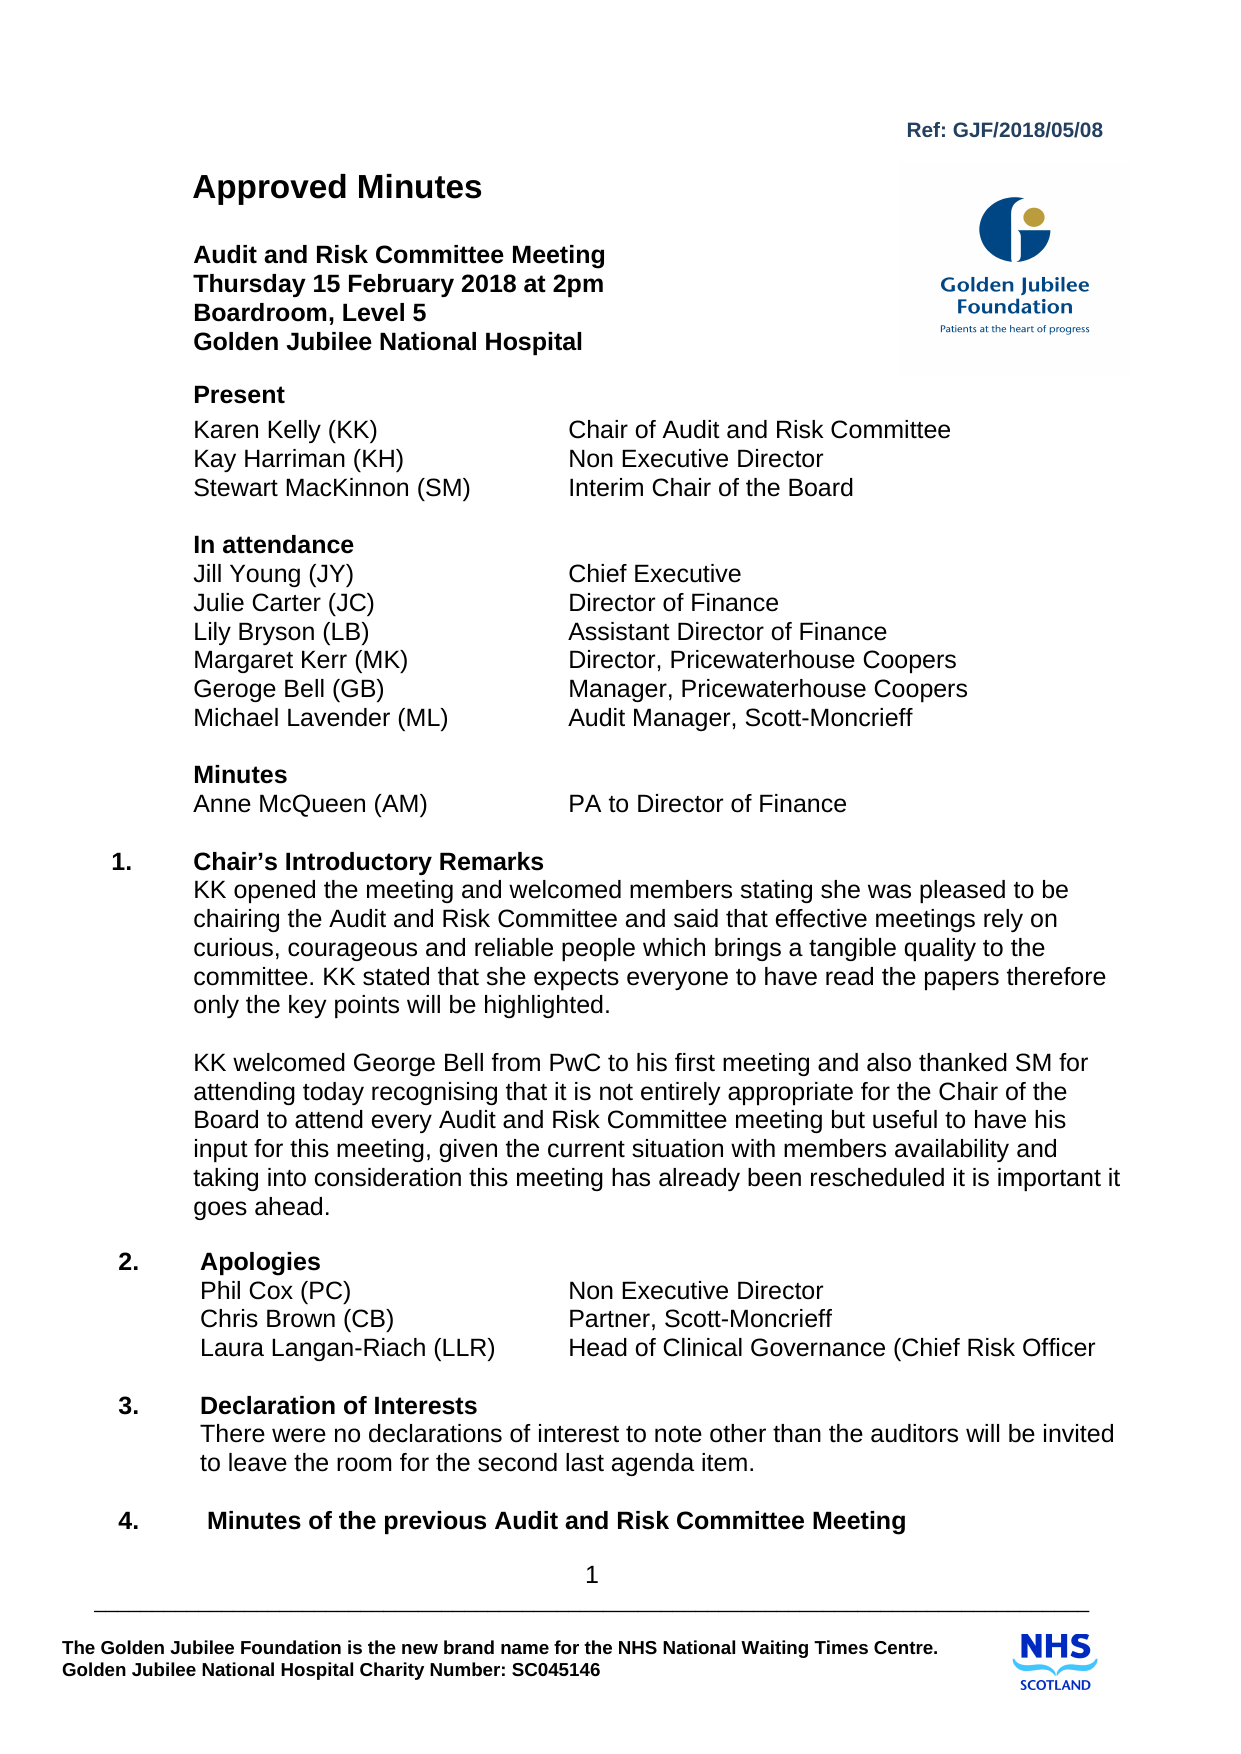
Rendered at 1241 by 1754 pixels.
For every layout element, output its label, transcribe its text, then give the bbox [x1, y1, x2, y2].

subtitle Approved Minutes [74, 167, 898, 206]
list Minutes of the previous Audit and Risk Committee Meeting [118, 1506, 1122, 1534]
text Karen Kelly (KK) Chair of Audit and Risk Committee [193, 416, 1122, 444]
text Michael Lavender (ML) Audit Manager, Scott-Moncrieff [193, 703, 1122, 732]
title Chris Brown (CB) Partner, Scott-Moncrieff Laura Langan-Riach (LLR) Head of Clinical Governance (Chief Risk Officer [200, 1304, 1122, 1362]
subtitle Present [193, 381, 1122, 409]
text Anne McQueen (AM) PA to Director of Finance [193, 789, 1122, 847]
text Minutes [193, 732, 1122, 789]
text Thursday 15 February 2018 at 2pm [193, 269, 898, 298]
text Stewart MacKinnon (SM) Interim Chair of the Board [193, 473, 1122, 531]
title Chair’s Introductory Remarks KK opened the meeting and welcomed members stating she was pleased to be chairing the Audit and Risk Committee and said that effective meetings rely on curious, courageous and reliable people which brings a tangible quality to the committee. KK stated that she expects everyone to have read the papers therefore only the key points will be highlighted. KK welcomed George Bell from PwC to his first meeting and also thanked SM for attending today recognising that it is not entirely appropriate for the Chair of the Board to attend every Audit and Risk Committee meeting but useful to have his input for this meeting, given the current situation with members availability and taking into consideration this meeting has already been rescheduled it is important it goes ahead. [111, 847, 1122, 1247]
text Boardroom, Level 5 [193, 298, 898, 327]
text In attendance [193, 531, 1122, 559]
list Declaration of Interests There were no declarations of interest to note other than the auditors will be invited to leave the room for the second last agenda item. [118, 1391, 1122, 1506]
text Jill Young (JY) Chief Executive Julie Carter (JC) Director of Finance Lily Bryson (LB) Assistant Director of Finance Margaret Kerr (MK) Director, Pricewaterhouse Coopers Geroge Bell (GB) Manager, Pricewaterhouse Coopers [193, 559, 1122, 703]
text Ref: GJF/2018/05/08 [193, 118, 1103, 142]
text Kay Harriman (KH) Non Executive Director [193, 444, 1122, 473]
picture [898, 162, 1132, 375]
text Audit and Risk Committee Meeting [193, 212, 898, 269]
picture [1012, 1634, 1098, 1690]
title Apologies Phil Cox (PC) Non Executive Director [118, 1247, 1122, 1304]
